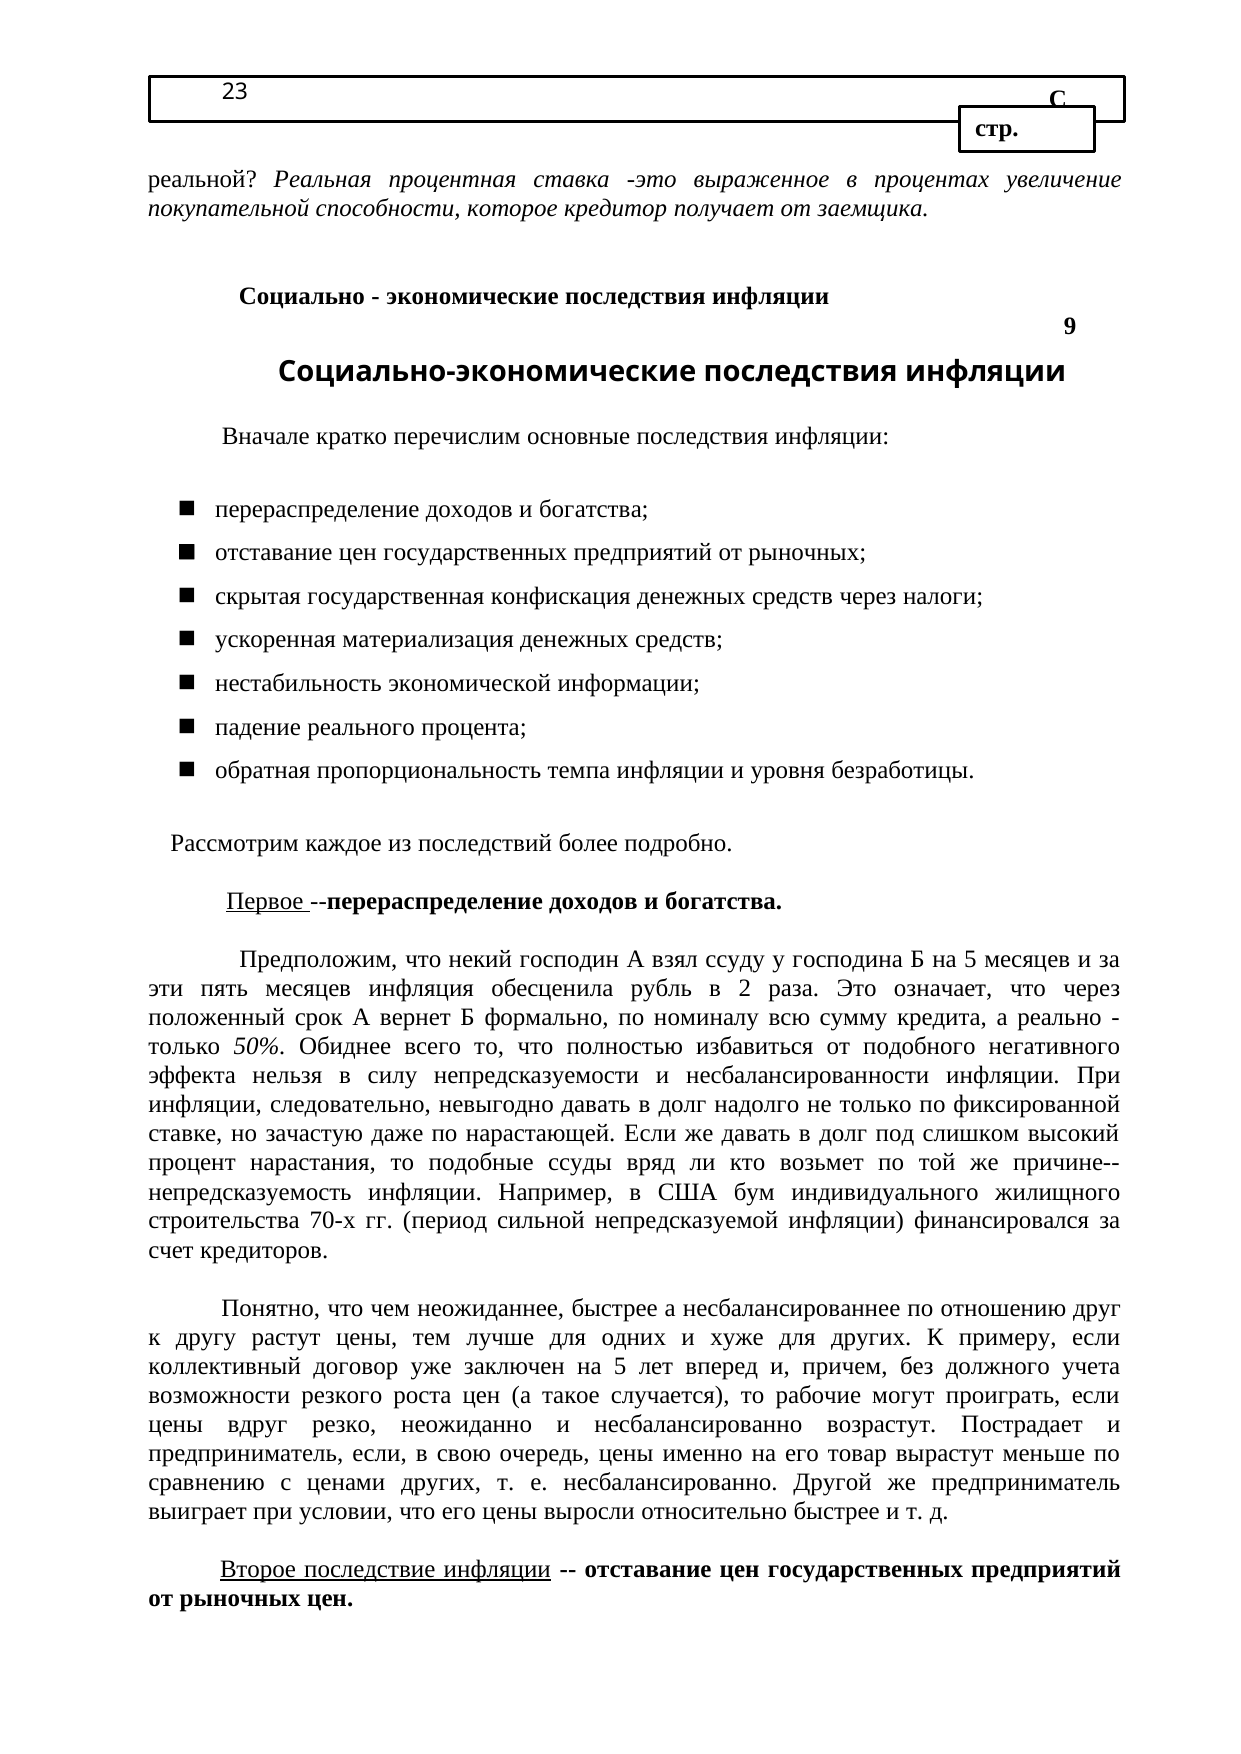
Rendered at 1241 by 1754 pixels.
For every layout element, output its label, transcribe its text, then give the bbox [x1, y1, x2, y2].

list обратная пропорциональность темпа инфляции и уровня безработицы. [177, 755, 1120, 784]
list нестабильность экономической информации; [177, 668, 1121, 697]
text Предположим, что некий господин А взял ссуду у господина Б на 5 месяцев и за эти пять месяцев инфляция обесценила рубль в 2 раза. Это означает, что через положенный срок А вернет Б формально, по номиналу всю сумму кредита, а реально - только 50%. Обиднее всего то, что полностью избавиться от подобного негативного эффекта нельзя в силу непредсказуемости и несбалансированности инфляции. При инфляции, следовательно, невыгодно давать в долг надолго не только по фиксированной ставке, но зачастую даже по нарастающей. Если же давать в долг под слишком высокий процент нарастания, то подобные ссуды вряд ли кто возьмет по той же причине--непредсказуемость инфляции. Например, в США бум индивидуального жилищного строительства 70-х гг. (период сильной непредсказуемой инфляции) финансировался за счет кредиторов. [148, 944, 1121, 1263]
text Первое --перераспределение доходов и богатства. [148, 886, 1121, 915]
list перераспределение доходов и богатства; [177, 494, 1122, 523]
list ускоренная материализация денежных средств; [177, 624, 1121, 653]
text Социально-экономические последствия инфляции [148, 351, 1122, 390]
list скрытая государственная конфискация денежных средств через налоги; [177, 581, 1122, 610]
text Понятно, что чем неожиданнее, быстрее а несбалансированнее по отношению друг к другу растут цены, тем лучше для одних и хуже для других. К примеру, если коллективный договор уже заключен на 5 лет вперед и, причем, без должного учета возможности резкого роста цен (а такое случается), то рабочие могут проиграть, если цены вдруг резко, неожиданно и несбалансированно возрастут. Пострадает и предприниматель, если, в свою очередь, цены именно на его товар вырастут меньше по сравнению с ценами других, т. е. несбалансированно. Другой же предприниматель выиграет при условии, что его цены выросли относительно быстрее и т. д. [148, 1293, 1122, 1525]
text Второе последствие инфляции -- отставание цен государственных предприятий от рыночных цен. [148, 1554, 1122, 1612]
list падение реального процента; [177, 711, 1122, 741]
list отставание цен государственных предприятий от рыночных; [177, 537, 1119, 566]
text Вначале кратко перечислим основные последствия инфляции: [148, 421, 1122, 450]
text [148, 164, 1122, 222]
text Рассмотрим каждое из последствий более подробно. [148, 828, 1121, 857]
